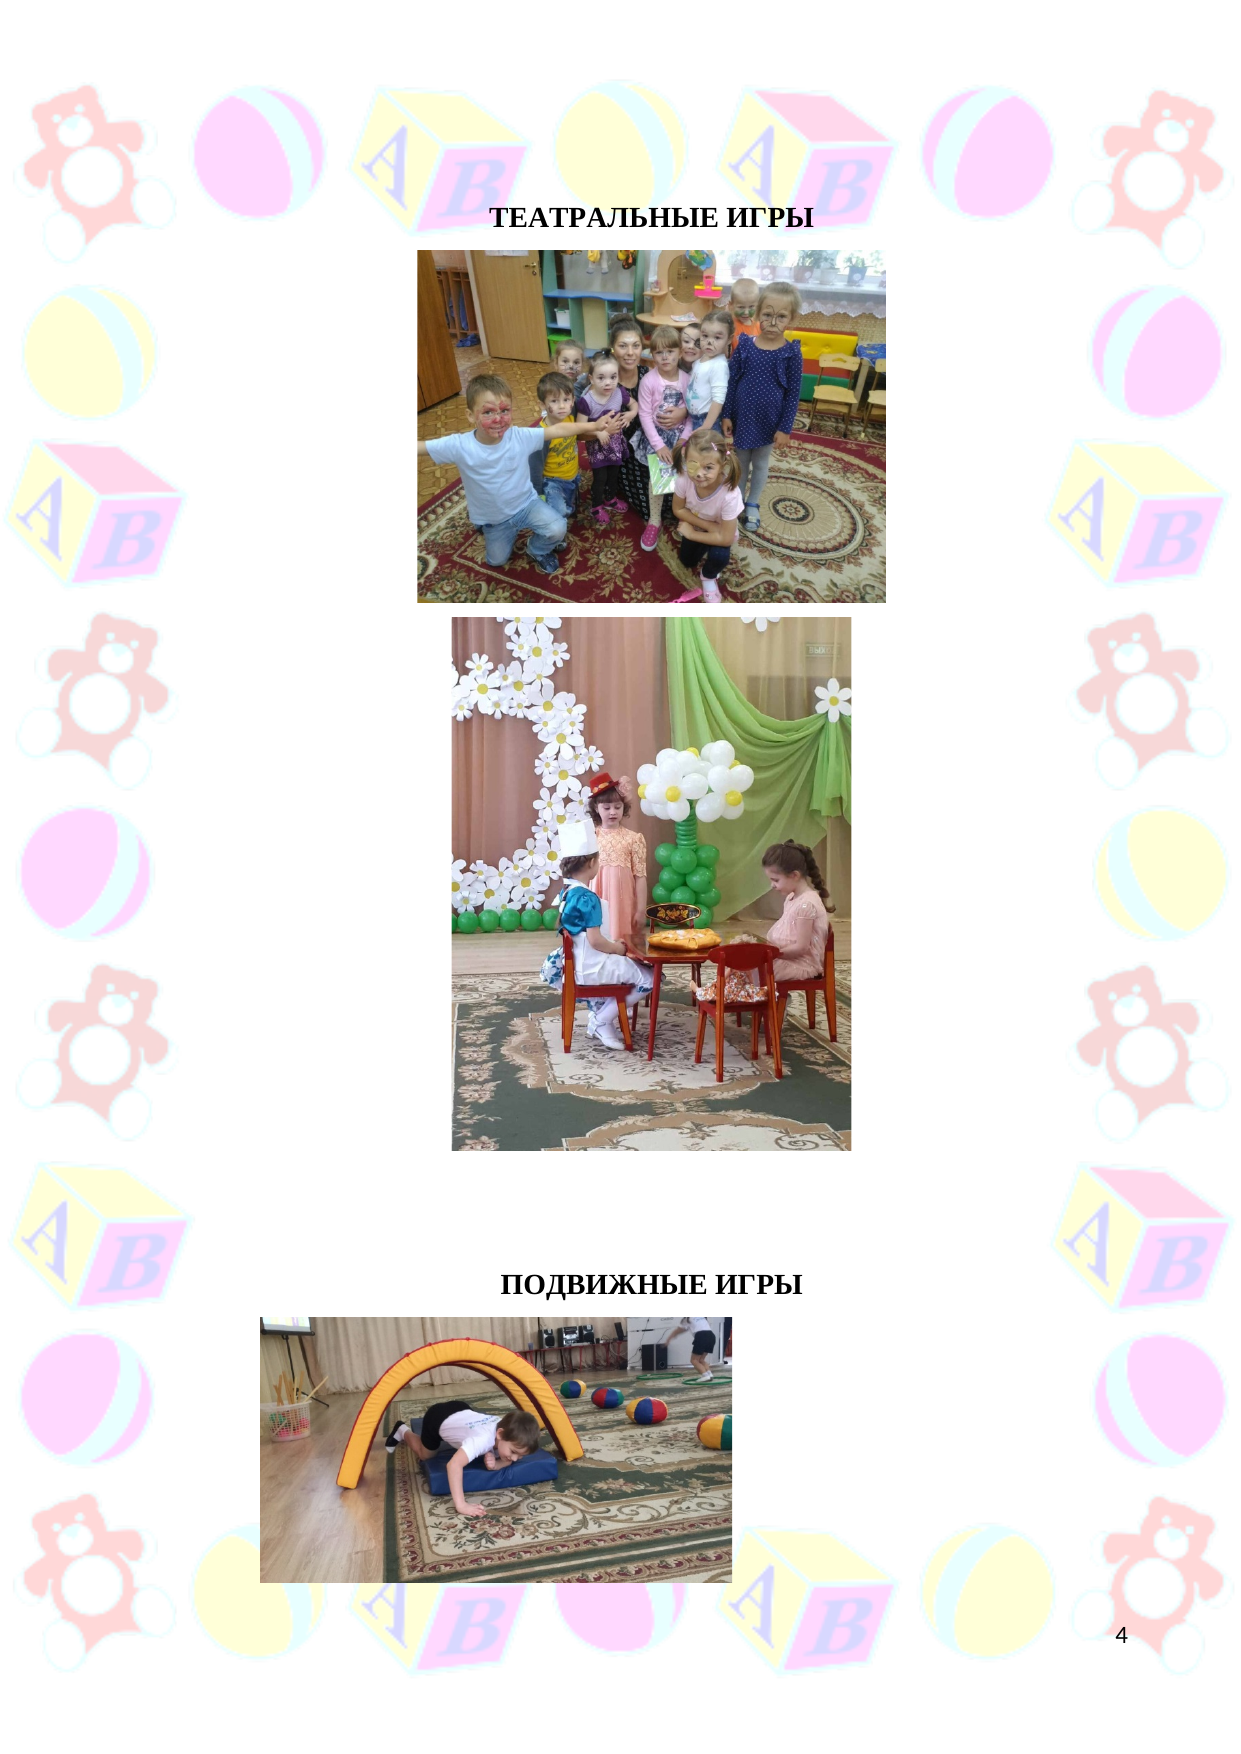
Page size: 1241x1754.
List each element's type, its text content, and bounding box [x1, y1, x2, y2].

text ПОДВИЖНЫЕ ИГРЫ [186, 1267, 1043, 1300]
text ТЕАТРАЛЬНЫЕ ИГРЫ [186, 200, 1043, 234]
picture [417, 250, 886, 603]
picture [451, 617, 852, 1151]
picture [260, 1317, 733, 1583]
